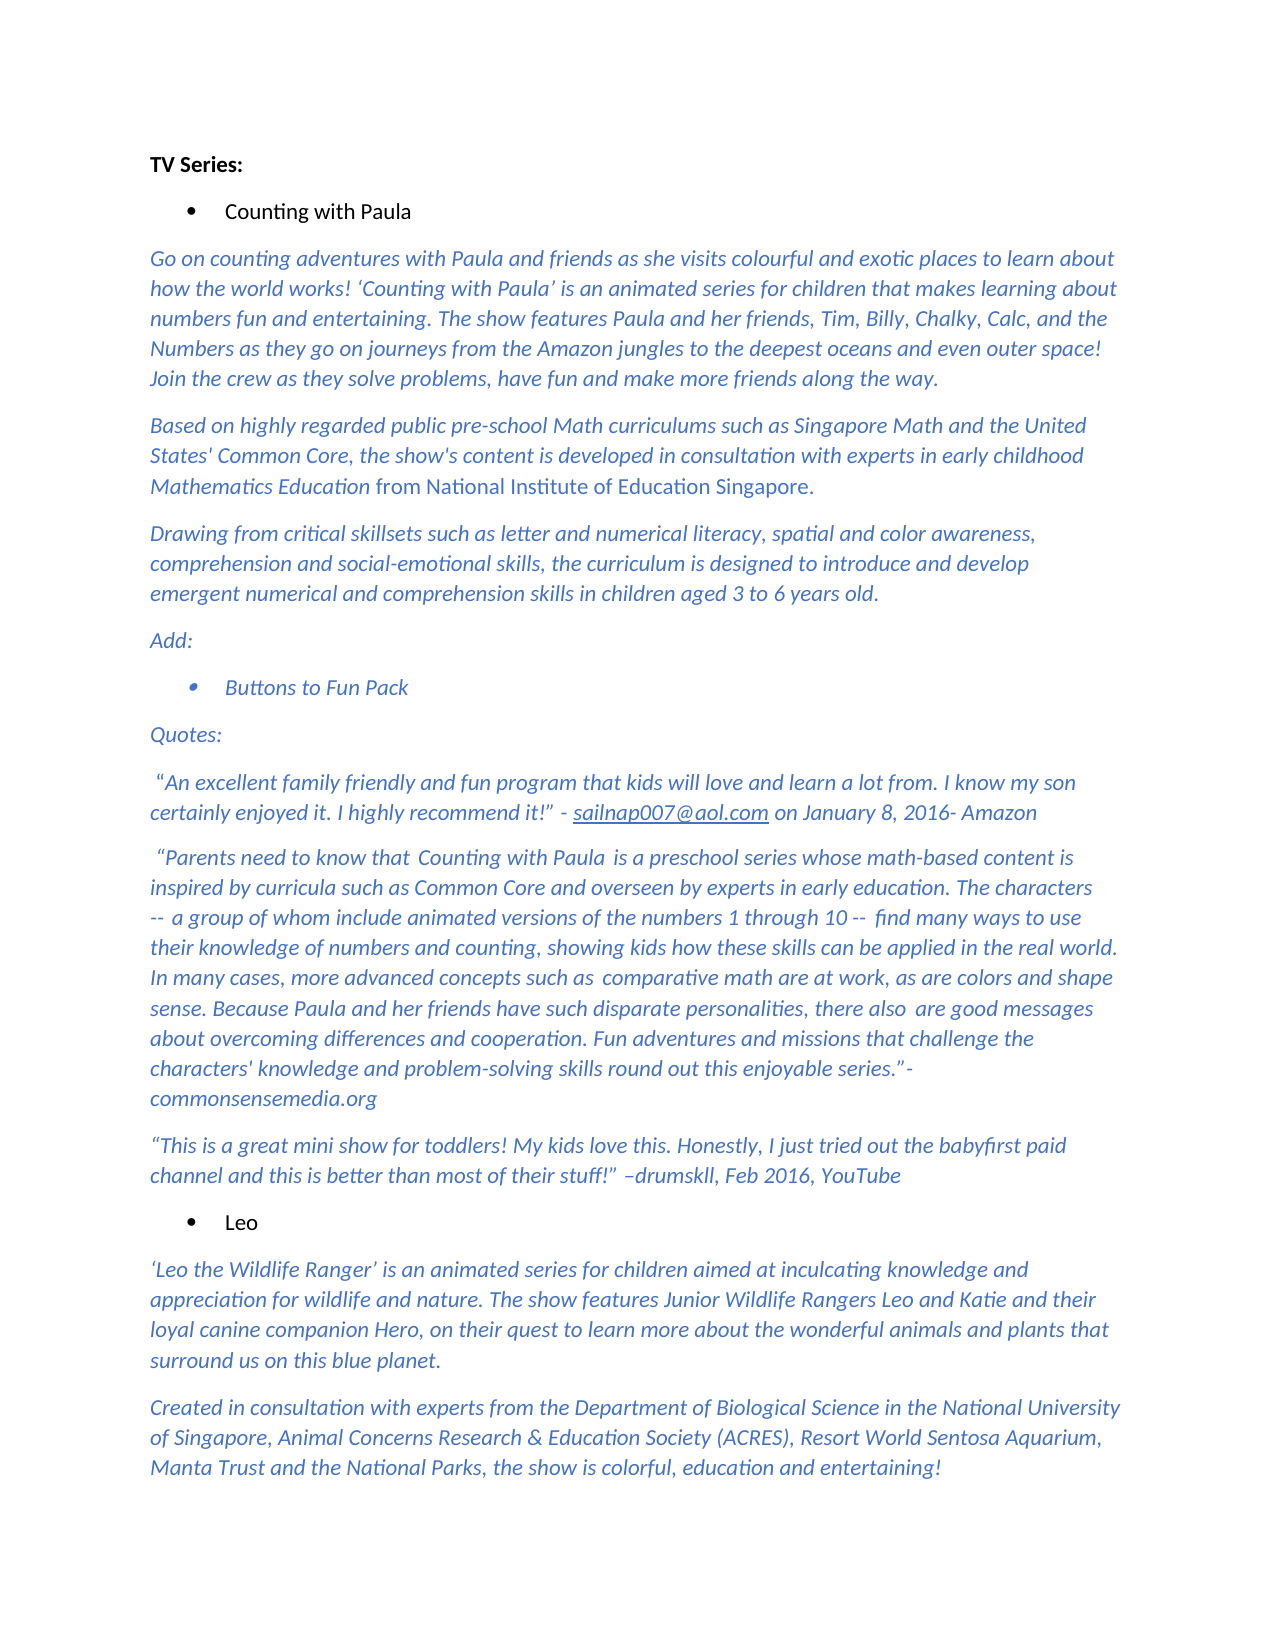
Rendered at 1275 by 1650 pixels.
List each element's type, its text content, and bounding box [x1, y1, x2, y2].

text “This is a great mini show for toddlers! My kids love this. Honestly, I just tried out the babyfirst paid channel and this is better than most of their stuff!” –drumskll, Feb 2016, YouTube [150, 1131, 1125, 1189]
list Leo [187, 1208, 1125, 1236]
text Add: [150, 626, 1125, 654]
text Based on highly regarded public pre-school Math curriculums such as Singapore Math and the United States' Common Core, the show's content is developed in consultation with experts in early childhood Mathematics Education from National Institute of Education Singapore. [150, 411, 1125, 500]
text Drawing from critical skillsets such as letter and numerical literacy, spatial and color awareness, comprehension and social-emotional skills, the curriculum is designed to introduce and develop emergent numerical and comprehension skills in children aged 3 to 6 years old. [150, 519, 1125, 607]
text Go on counting adventures with Paula and friends as she visits colourful and exotic places to learn about how the world works! ‘Counting with Paula’ is an animated series for children that makes learning about numbers fun and entertaining. The show features Paula and her friends, Tim, Billy, Chalky, Calc, and the Numbers as they go on journeys from the Amazon jungles to the deepest oceans and even outer space! Join the crew as they solve problems, have fun and make more friends along the way. [150, 244, 1125, 393]
text TV Series: [150, 150, 1125, 178]
list Buttons to Fun Pack [187, 673, 1125, 701]
text Created in consultation with experts from the Department of Biological Science in the National University of Singapore, Animal Concerns Research & Education Society (ACRES), Resort World Sentosa Aquarium, Manta Trust and the National Parks, the show is colorful, education and entertaining! [150, 1393, 1125, 1481]
text Quotes: [150, 720, 1125, 748]
text ‘Leo the Wildlife Ranger’ is an animated series for children aimed at inculcating knowledge and appreciation for wildlife and nature. The show features Junior Wildlife Rangers Leo and Katie and their loyal canine companion Hero, on their quest to learn more about the wonderful animals and plants that surround us on this blue planet. [150, 1255, 1125, 1374]
list Counting with Paula [187, 197, 1125, 225]
text “Parents need to know that Counting with Paula is a preschool series whose math-based content is inspired by curricula such as Common Core and overseen by experts in early education. The characters -- a group of whom include animated versions of the numbers 1 through 10 -- find many ways to use their knowledge of numbers and counting, showing kids how these skills can be applied in the real world. In many cases, more advanced concepts such as comparative math are at work, as are colors and shape sense. Because Paula and her friends have such disparate personalities, there also are good messages about overcoming differences and cooperation. Fun adventures and missions that challenge the characters' knowledge and problem-solving skills round out this enjoyable series.”- commonsensemedia.org [150, 843, 1125, 1112]
text “An excellent family friendly and fun program that kids will love and learn a lot from. I know my son certainly enjoyed it. I highly recommend it!” - sailnap007@aol.com on January 8, 2016- Amazon [150, 767, 1125, 826]
